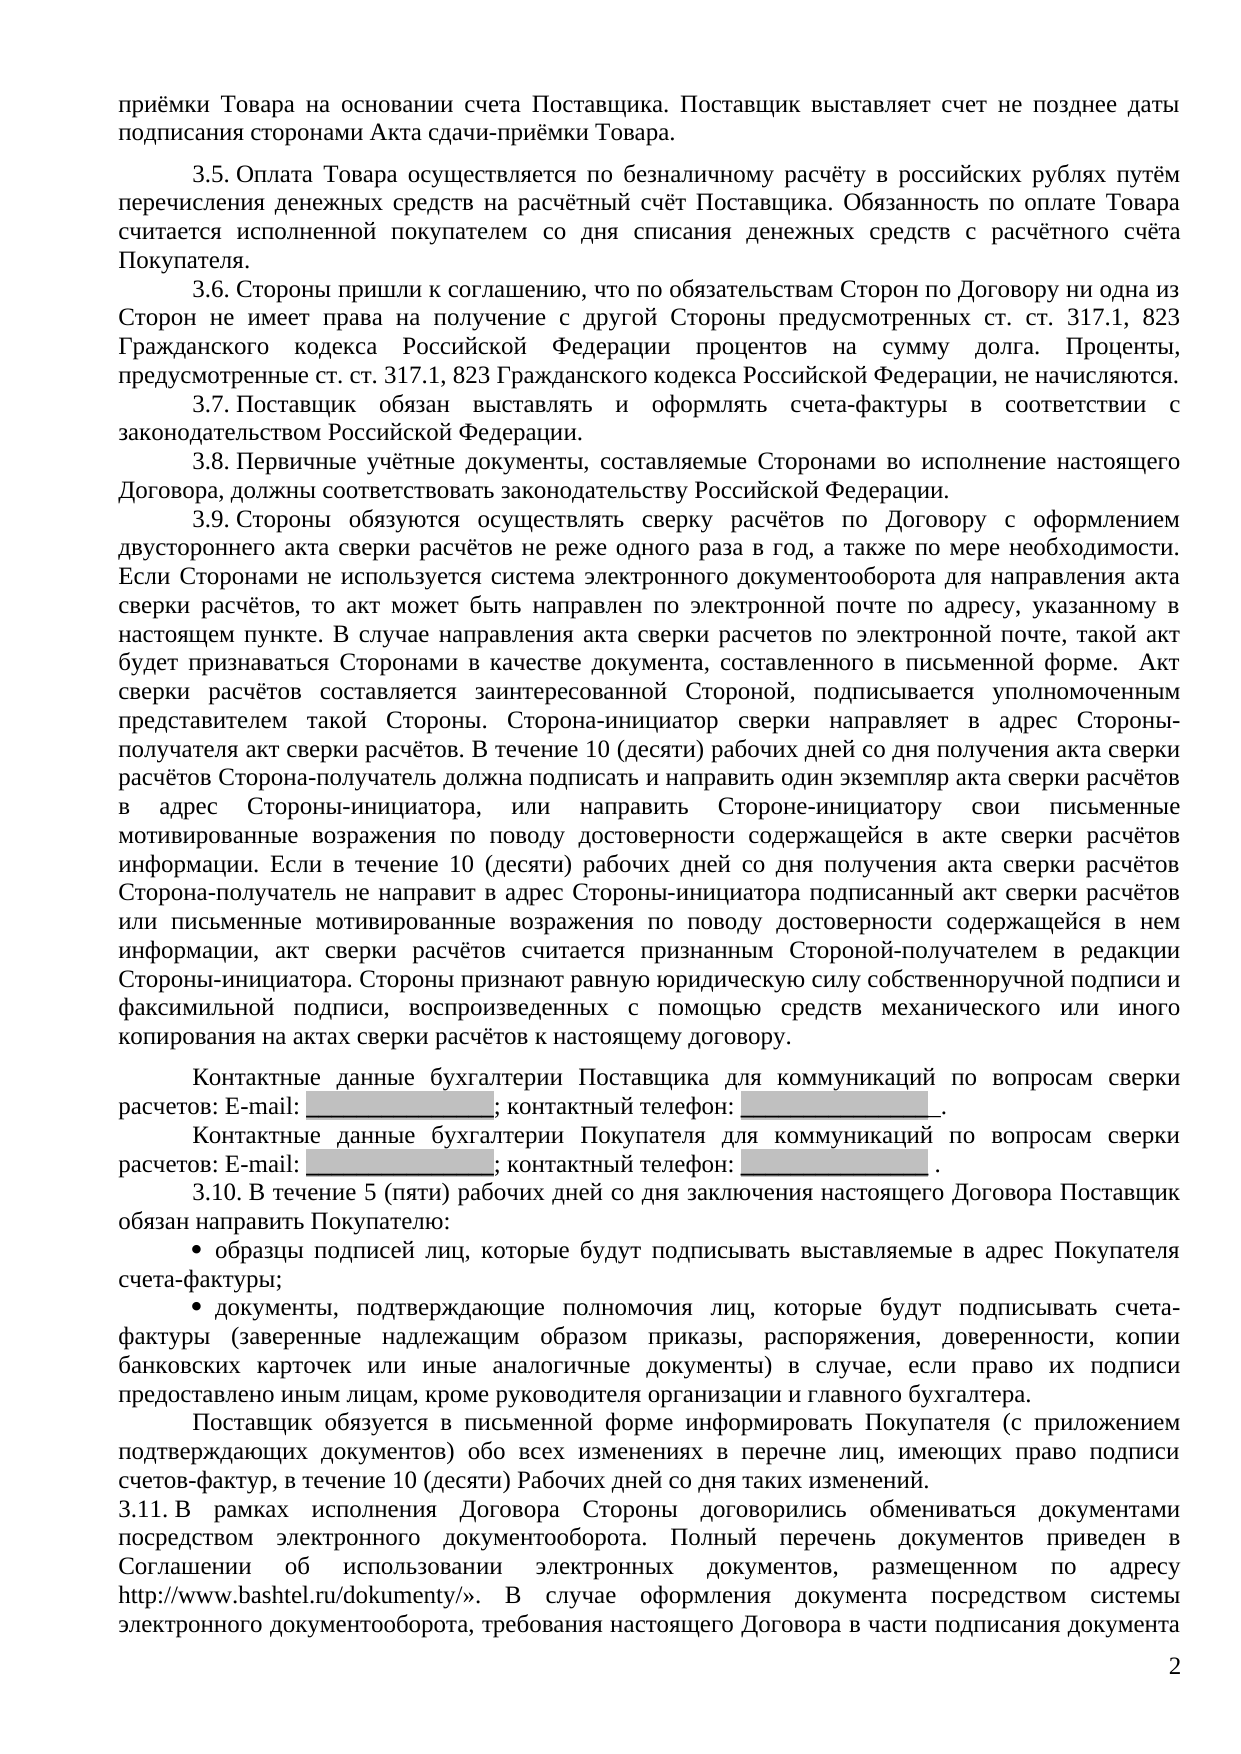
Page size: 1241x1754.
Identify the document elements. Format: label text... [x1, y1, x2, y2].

list Первичные учётные документы, составляемые Сторонами во исполнение настоящего Договора, должны соответствовать законодательству Российской Федерации. [118, 446, 1181, 504]
list Оплата Товара осуществляется по безналичному расчёту в российских рублях путём перечисления денежных средств на расчётный счёт Поставщика. Обязанность по оплате Товара считается исполненной покупателем со дня списания денежных средств с расчётного счёта Покупателя. [118, 159, 1181, 274]
list образцы подписей лиц, которые будут подписывать выставляемые в адрес Покупателя счета-фактуры; [118, 1235, 1181, 1292]
text Контактные данные бухгалтерии Покупателя для коммуникаций по вопросам сверки расчетов: E-mail: _______________; контактный телефон: _______________ . [118, 1120, 1181, 1177]
list Стороны обязуются осуществлять сверку расчётов по Договору с оформлением двустороннего акта сверки расчётов не реже одного раза в год, а также по мере необходимости. Если Сторонами не используется система электронного документооборота для направления акта сверки расчётов, то акт может быть направлен по электронной почте по адресу, указанному в настоящем пункте. В случае направления акта сверки расчетов по электронной почте, такой акт будет признаваться Сторонами в качестве документа, составленного в письменной форме. Акт сверки расчётов составляется заинтересованной Стороной, подписывается уполномоченным представителем такой Стороны. Сторона-инициатор сверки направляет в адрес Стороны-получателя акт сверки расчётов. В течение 10 (десяти) рабочих дней со дня получения акта сверки расчётов Сторона-получатель должна подписать и направить один экземпляр акта сверки расчётов в адрес Стороны-инициатора, или направить Стороне-инициатору свои письменные мотивированные возражения по поводу достоверности содержащейся в акте сверки расчётов информации. Если в течение 10 (десяти) рабочих дней со дня получения акта сверки расчётов Сторона-получатель не направит в адрес Стороны-инициатора подписанный акт сверки расчётов или письменные мотивированные возражения по поводу достоверности содержащейся в нем информации, акт сверки расчётов считается признанным Стороной-получателем в редакции Стороны-инициатора. Стороны признают равную юридическую силу собственноручной подписи и факсимильной подписи, воспроизведенных с помощью средств механического или иного копирования на актах сверки расчётов к настоящему договору. [118, 504, 1181, 1050]
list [118, 89, 1181, 146]
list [118, 1494, 1181, 1637]
list Поставщик обязан выставлять и оформлять счета-фактуры в соответствии с законодательством Российской Федерации. [118, 389, 1181, 446]
text Поставщик обязуется в письменной форме информировать Покупателя (с приложением подтверждающих документов) обо всех изменениях в перечне лиц, имеющих право подписи счетов-фактур, в течение 10 (десяти) Рабочих дней со дня таких изменений. [118, 1407, 1181, 1494]
list Стороны пришли к соглашению, что по обязательствам Сторон по Договору ни одна из Сторон не имеет права на получение с другой Стороны предусмотренных ст. ст. 317.1, 823 Гражданского кодекса Российской Федерации процентов на сумму долга. Проценты, предусмотренные ст. ст. 317.1, 823 Гражданского кодекса Российской Федерации, не начисляются. [118, 274, 1181, 389]
list В течение 5 (пяти) рабочих дней со дня заключения настоящего Договора Поставщик обязан направить Покупателю: [118, 1177, 1181, 1235]
list документы, подтверждающие полномочия лиц, которые будут подписывать счета-фактуры (заверенные надлежащим образом приказы, распоряжения, доверенности, копии банковских карточек или иные аналогичные документы) в случае, если право их подписи предоставлено иным лицам, кроме руководителя организации и главного бухгалтера. [118, 1292, 1181, 1407]
text Контактные данные бухгалтерии Поставщика для коммуникаций по вопросам сверки расчетов: E-mail: _______________; контактный телефон: ________________. [118, 1062, 1181, 1120]
